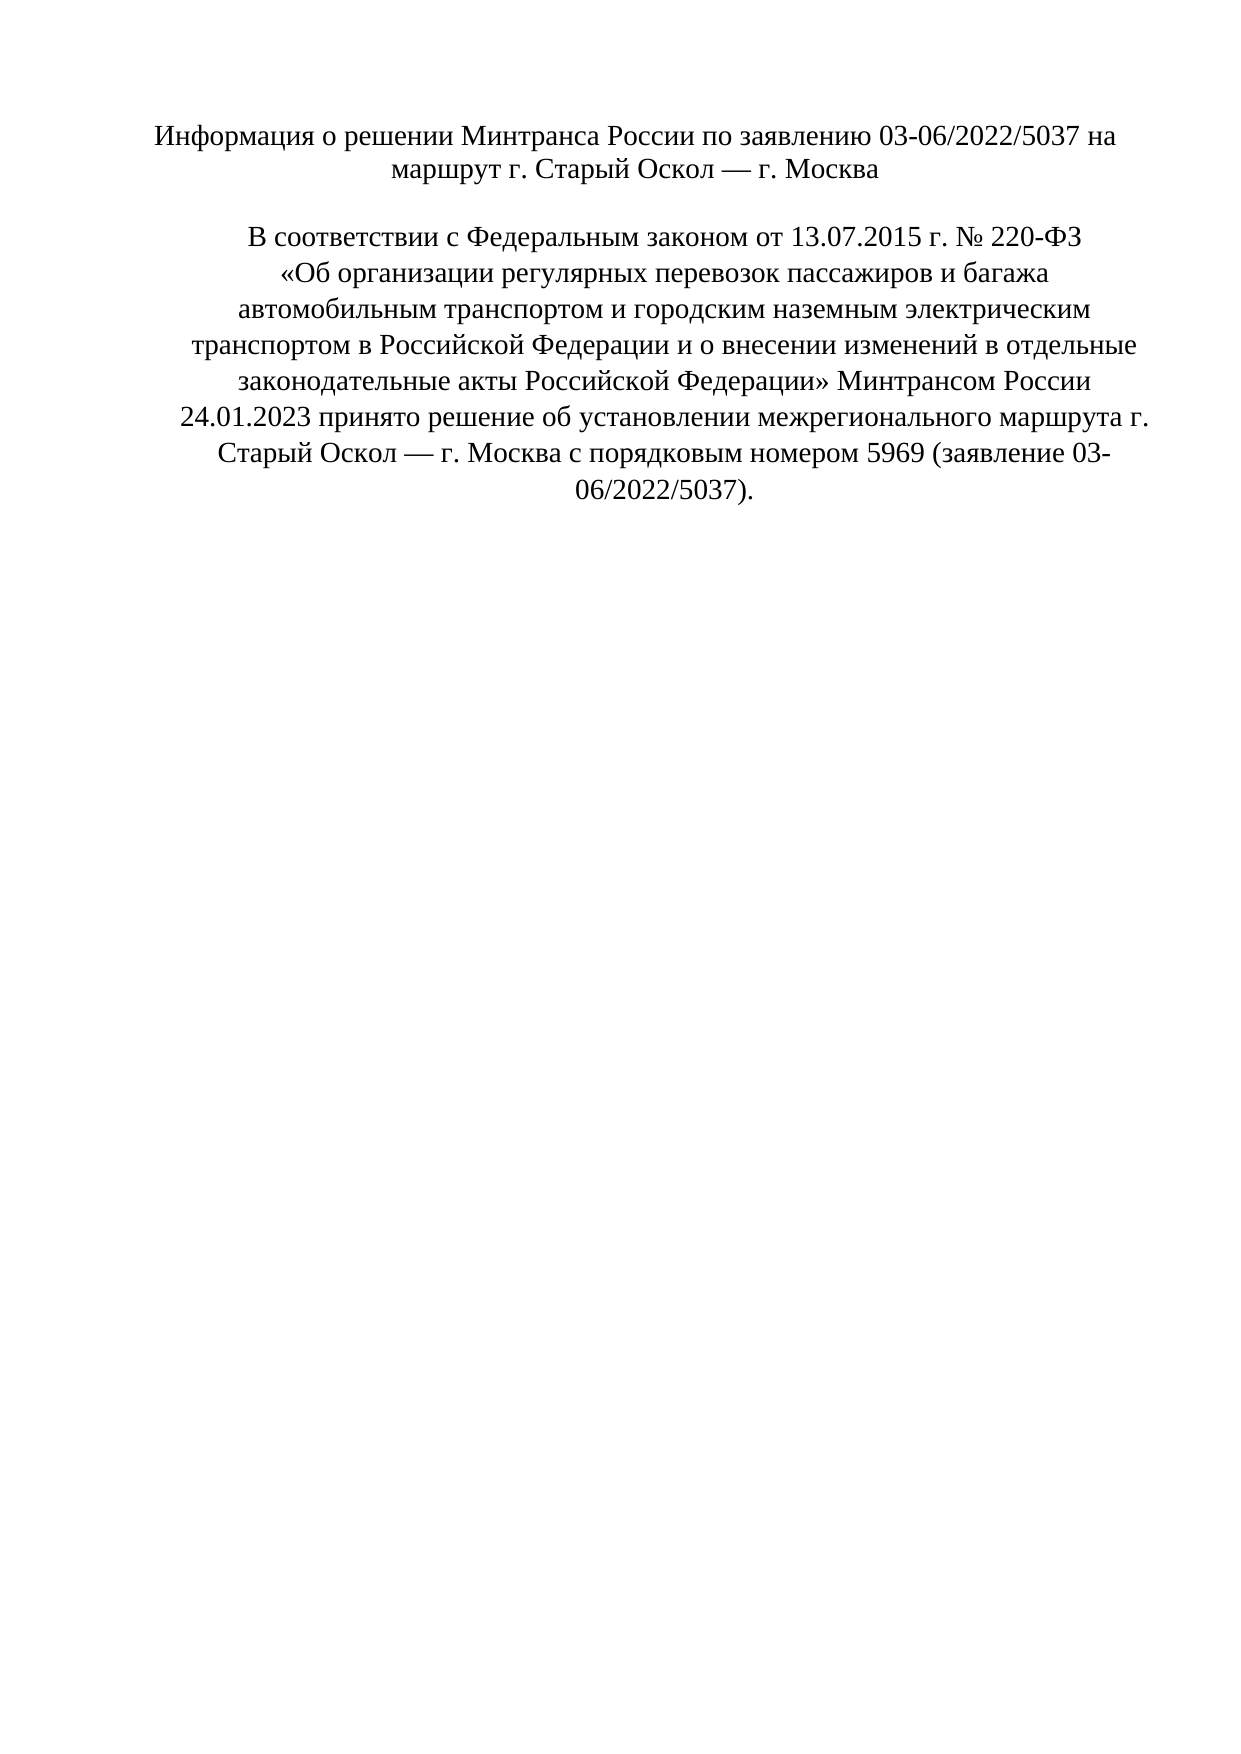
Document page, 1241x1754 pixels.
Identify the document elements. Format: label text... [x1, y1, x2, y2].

text Информация о решении Минтранса России по заявлению 03-06/2022/5037 на маршрут г. Старый Оскол — г. Москва [118, 118, 1152, 185]
text В соответствии с Федеральным законом от 13.07.2015 г. № 220-ФЗ «Об организации регулярных перевозок пассажиров и багажа автомобильным транспортом и городским наземным электрическим транспортом в Российской Федерации и о внесении изменений в отдельные законодательные акты Российской Федерации» Минтрансом России 24.01.2023 принято решение об установлении межрегионального маршрута г. Старый Оскол — г. Москва с порядковым номером 5969 (заявление 03-06/2022/5037). [177, 219, 1152, 505]
